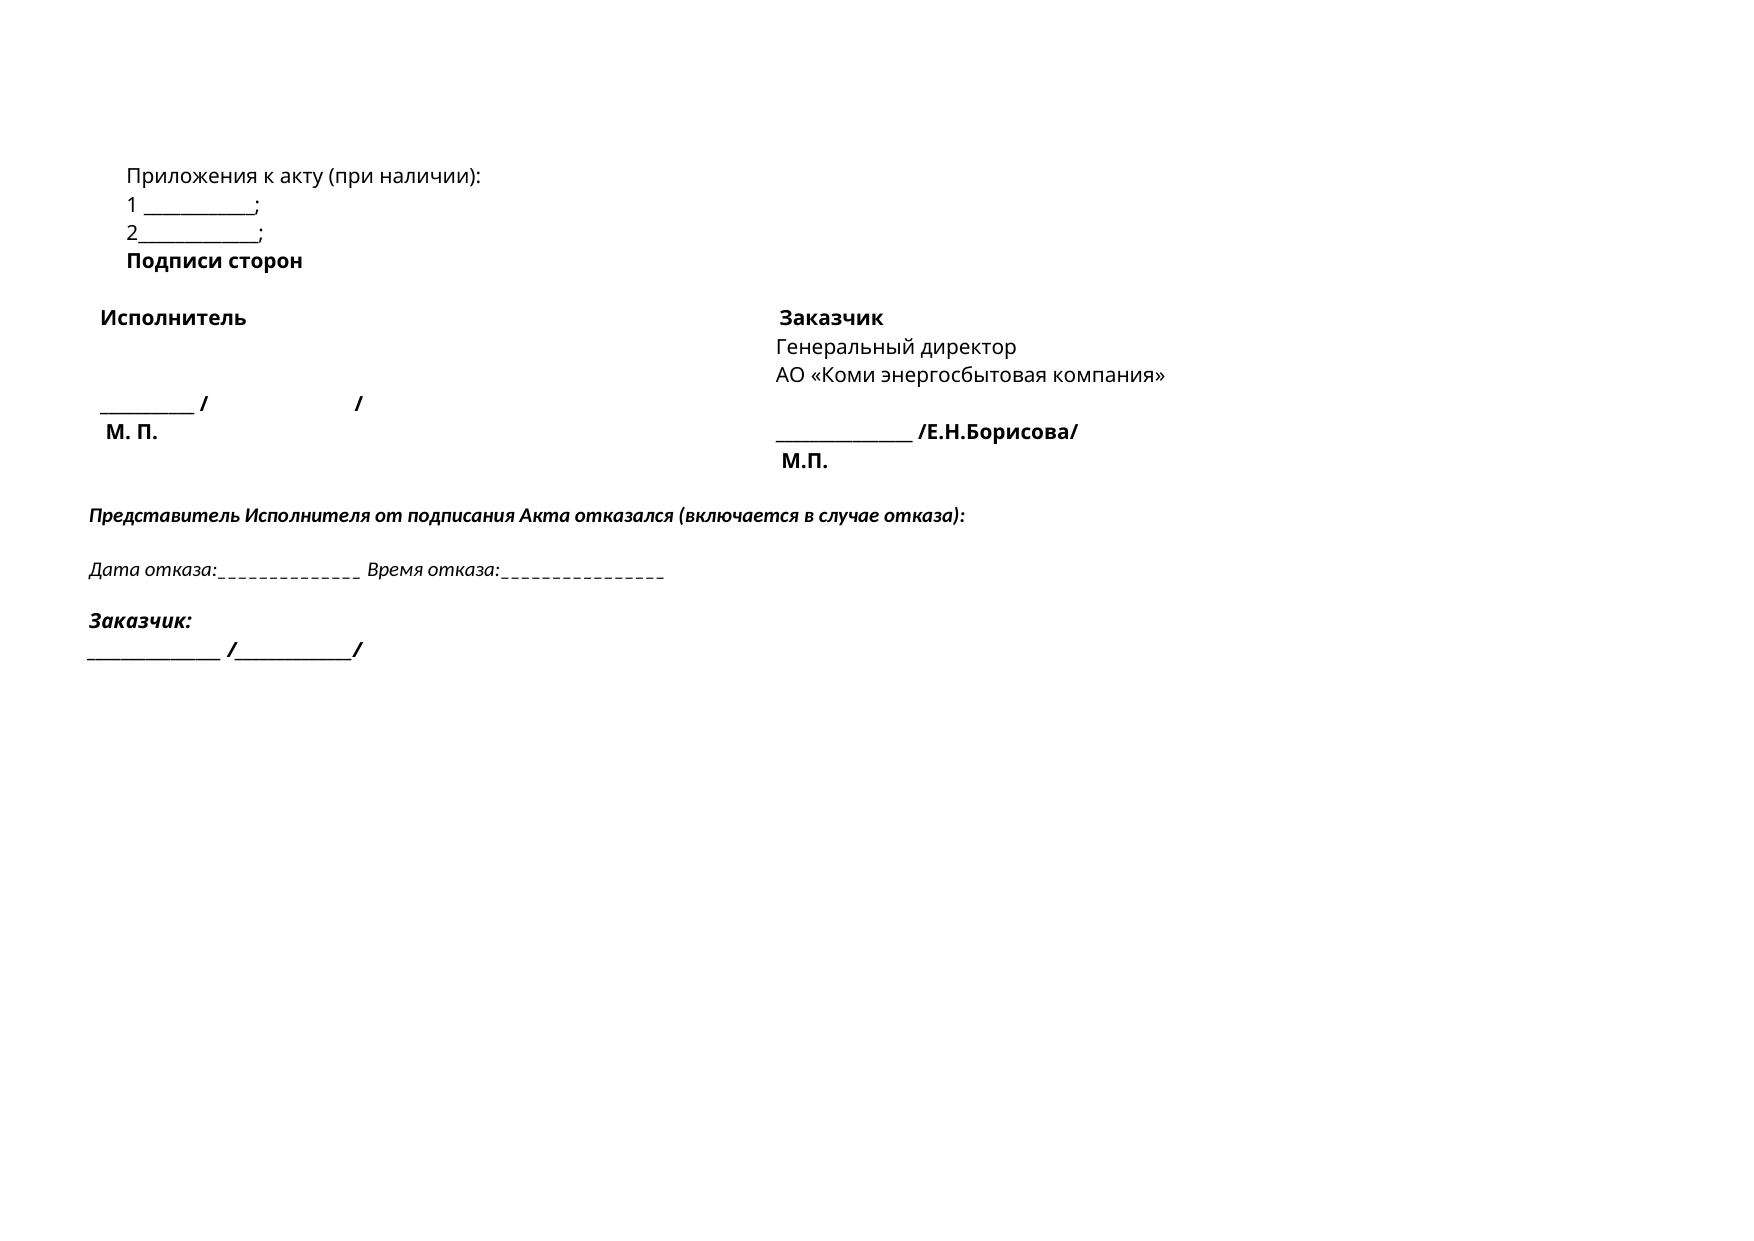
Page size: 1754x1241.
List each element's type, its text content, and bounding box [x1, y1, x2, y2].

text Дата отказа:______________ Время отказа:________________ [89, 556, 1739, 582]
text 1 ____________; [126, 190, 1739, 218]
text Представитель Исполнителя от подписания Акта отказался (включается в случае отказа): [89, 503, 1309, 528]
text ________________ /______________/ [89, 635, 1721, 663]
text Заказчик: [89, 606, 1721, 635]
table_header Исполнитель ___________ / / М. П. [89, 275, 764, 503]
text Подписи сторон [126, 247, 1739, 275]
text 2_____________; [126, 218, 1739, 247]
table_header Заказчик Генеральный директор АО «Коми энергосбытовая компания» ________________ /Е.Н.Борисова/ М.П. [764, 275, 1621, 503]
text Приложения к акту (при наличии): [126, 161, 1739, 190]
